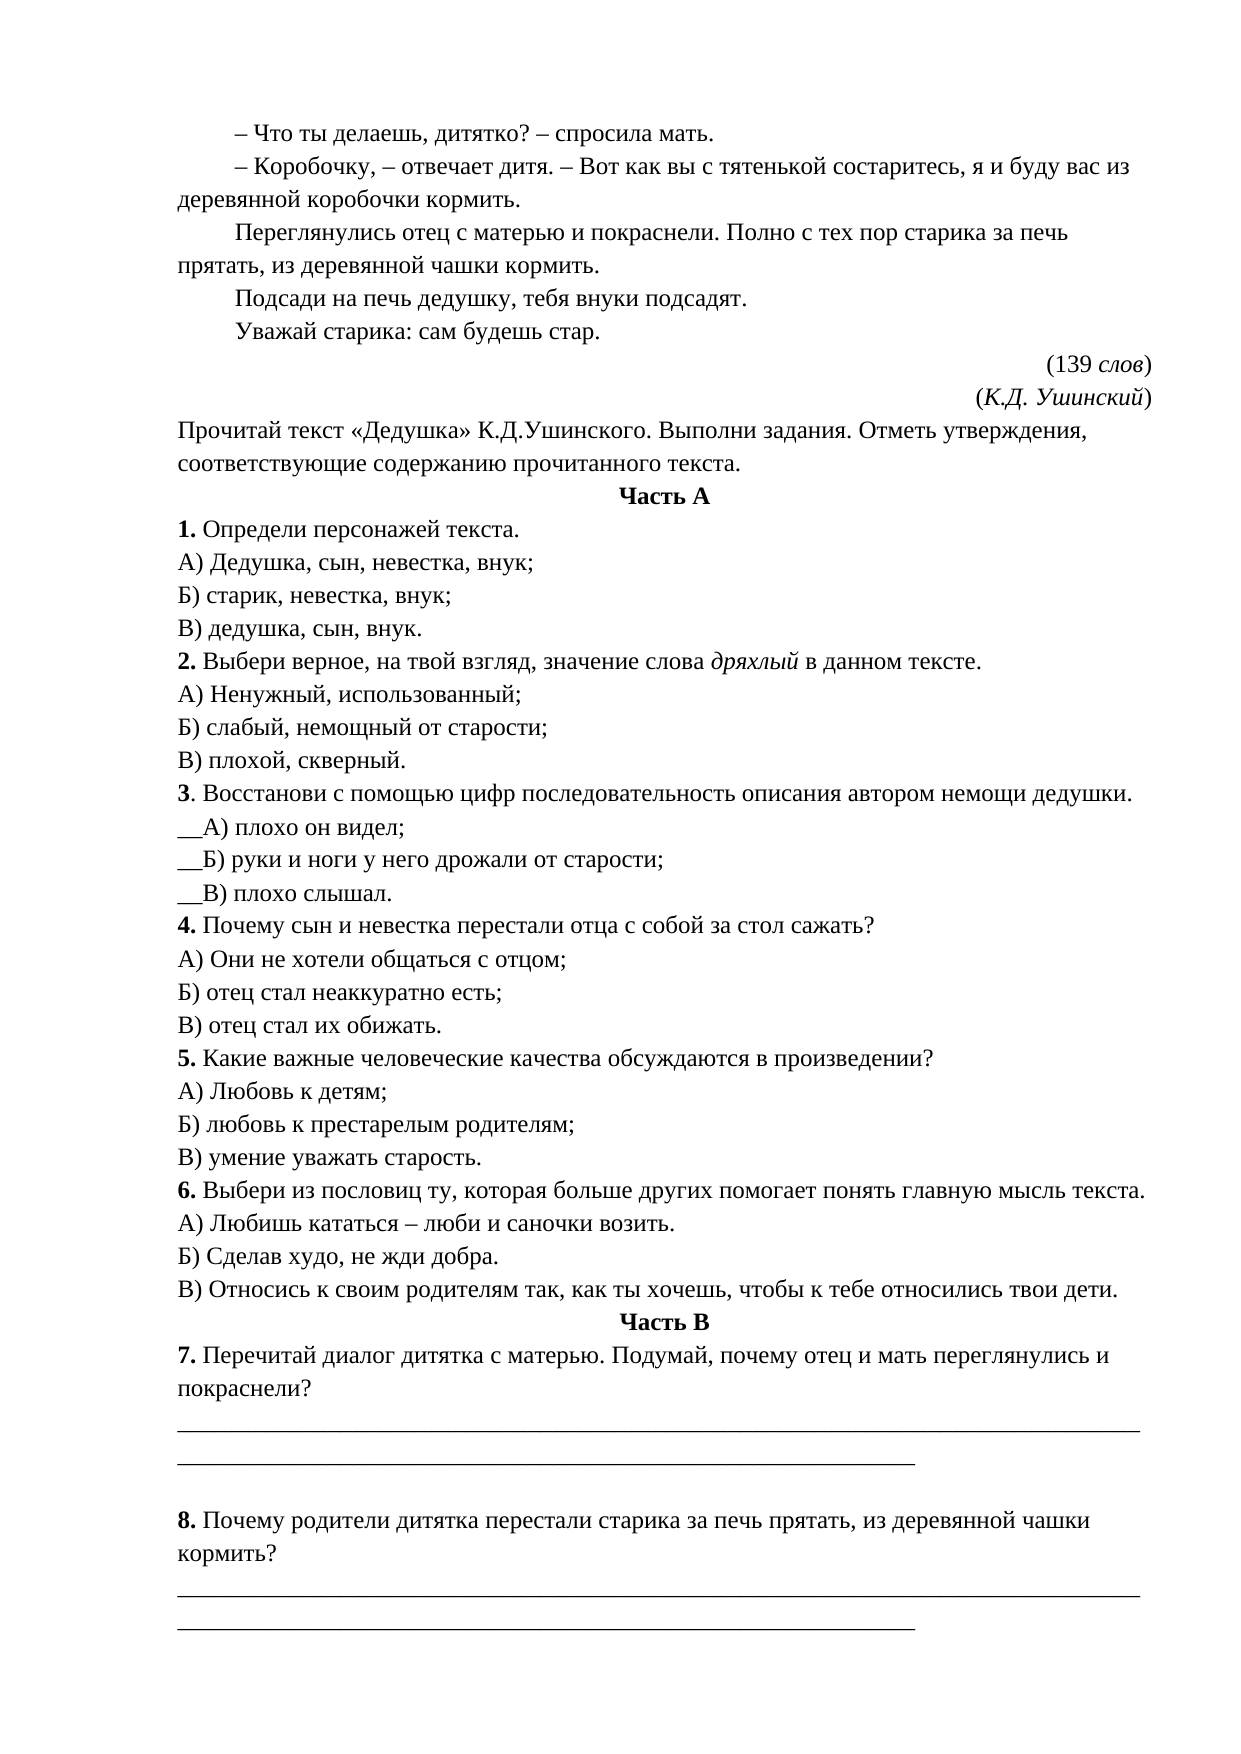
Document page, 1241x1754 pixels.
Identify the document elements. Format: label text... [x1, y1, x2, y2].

text Уважай старика: сам будешь стар. [177, 316, 1152, 345]
text – Что ты делаешь, дитятко? – спросила мать. [177, 118, 1152, 147]
text 4. Почему сын и невестка перестали отца с собой за стол сажать? [177, 911, 1152, 939]
text 7. Перечитай диалог дитятка с матерью. Подумай, почему отец и мать переглянулись и покраснели? ________________________________________________________________________________________________________________________________________ [177, 1340, 1152, 1468]
text Б) Сделав худо, не жди добра. [177, 1241, 1152, 1269]
text 3. Восстанови с помощью цифр последовательность описания автором немощи дедушки. [177, 778, 1152, 807]
text В) Относись к своим родителям так, как ты хочешь, чтобы к тебе относились твои дети. [177, 1274, 1152, 1303]
text (К.Д. Ушинский) [177, 382, 1152, 411]
text __Б) руки и ноги у него дрожали от старости; [177, 844, 1152, 873]
text В) дедушка, сын, внук. [177, 613, 1152, 642]
text А) Дедушка, сын, невестка, внук; [177, 547, 1152, 576]
text А) Любовь к детям; [177, 1076, 1152, 1104]
text Подсади на печь дедушку, тебя внуки подсадят. [177, 283, 1152, 312]
text В) умение уважать старость. [177, 1142, 1152, 1171]
text Б) старик, невестка, внук; [177, 580, 1152, 609]
text А) Они не хотели общаться с отцом; [177, 944, 1152, 972]
text Переглянулись отец с матерью и покраснели. Полно с тех пор старика за печь прятать, из деревянной чашки кормить. [177, 217, 1152, 279]
text 6. Выбери из пословиц ту, которая больше других помогает понять главную мысль текста. [177, 1175, 1152, 1203]
text – Коробочку, – отвечает дитя. – Вот как вы с тятенькой состаритесь, я и буду вас из деревянной коробочки кормить. [177, 151, 1152, 213]
text Часть В [177, 1307, 1152, 1336]
text (139 слов) [177, 349, 1152, 378]
text 8. Почему родители дитятка перестали старика за печь прятать, из деревянной чашки кормить? ________________________________________________________________________________________________________________________________________ [177, 1505, 1152, 1633]
text 2. Выбери верное, на твой взгляд, значение слова дряхлый в данном тексте. [177, 646, 1152, 675]
text __В) плохо слышал. [177, 878, 1152, 906]
text Б) любовь к престарелым родителям; [177, 1109, 1152, 1137]
text Б) слабый, немощный от старости; [177, 712, 1152, 741]
text __А) плохо он видел; [177, 812, 1152, 840]
text Часть А [177, 481, 1152, 510]
text В) отец стал их обижать. [177, 1010, 1152, 1038]
text 1. Определи персонажей текста. [177, 514, 1152, 543]
text А) Ненужный, использованный; [177, 679, 1152, 708]
text Б) отец стал неаккуратно есть; [177, 977, 1152, 1005]
text 5. Какие важные человеческие качества обсуждаются в произведении? [177, 1043, 1152, 1071]
text Прочитай текст «Дедушка» К.Д.Ушинского. Выполни задания. Отметь утверждения, соответствующие содержанию прочитанного текста. [177, 415, 1152, 477]
text В) плохой, скверный. [177, 746, 1152, 774]
text А) Любишь кататься – люби и саночки возить. [177, 1208, 1152, 1237]
